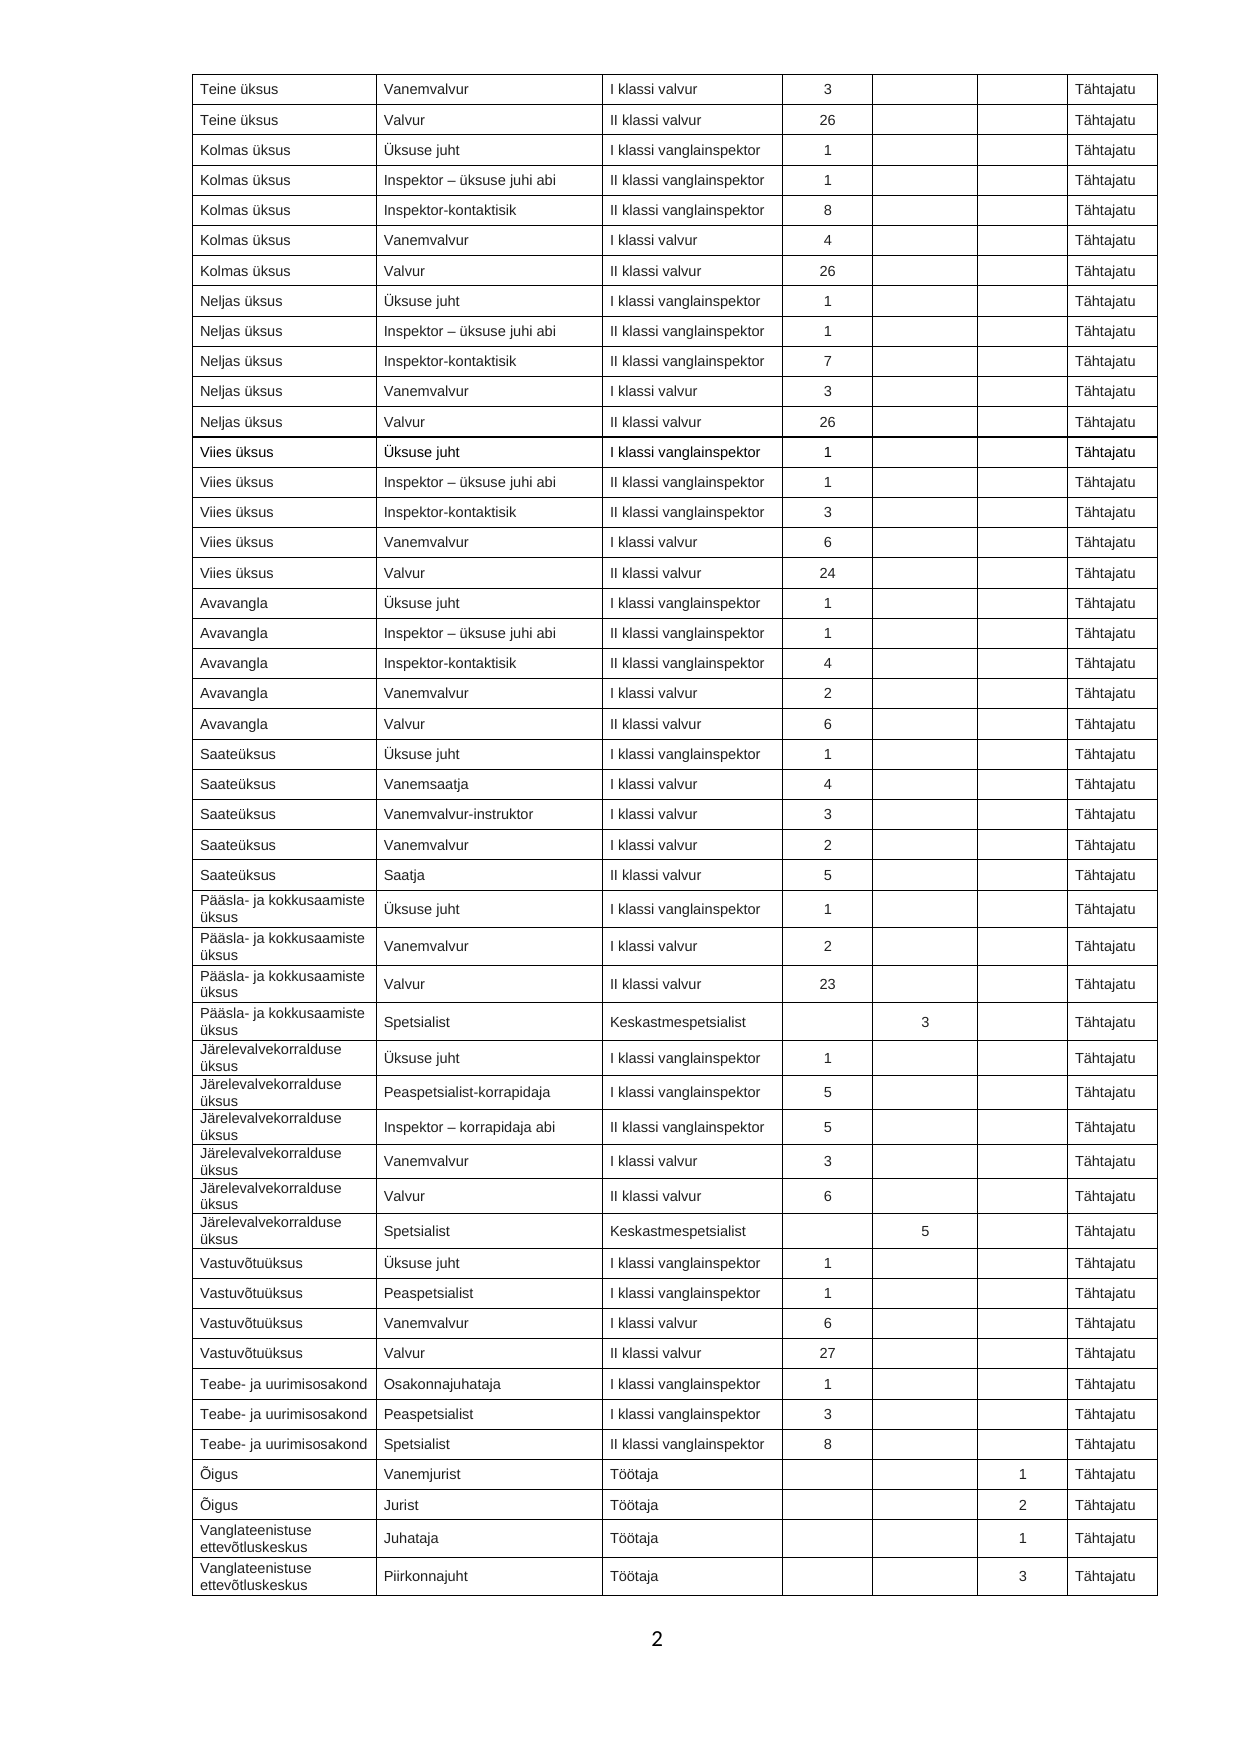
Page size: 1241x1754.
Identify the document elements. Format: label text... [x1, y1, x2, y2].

table_cell Tähtajatu [1068, 1309, 1157, 1338]
table_cell Vanemjurist [377, 1460, 602, 1489]
table_cell Järelevalvekorralduse üksus [193, 1041, 376, 1074]
table_cell 24 [783, 558, 872, 587]
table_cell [193, 1558, 376, 1594]
table_cell 4 [783, 226, 872, 255]
table_cell Saateüksus [193, 860, 376, 889]
table_cell Järelevalvekorralduse üksus [193, 1214, 376, 1247]
table_cell [873, 1249, 977, 1278]
table_cell Peaspetsialist [377, 1279, 602, 1308]
table_cell Valvur [377, 105, 602, 134]
table_cell II klassi valvur [603, 558, 782, 587]
table_cell [873, 1145, 977, 1178]
table_cell [873, 966, 977, 1002]
table_cell Pääsla- ja kokkusaamiste üksus [193, 891, 376, 927]
table_cell Juhataja [377, 1520, 602, 1557]
table_cell Tähtajatu [1068, 317, 1157, 346]
table_cell I klassi valvur [603, 528, 782, 557]
table_cell 27 [783, 1339, 872, 1368]
table_cell Kolmas üksus [193, 226, 376, 255]
table_cell [873, 196, 977, 225]
table_cell [873, 928, 977, 965]
table_cell Saateüksus [193, 830, 376, 859]
table_cell [978, 1309, 1067, 1338]
table_cell I klassi valvur [603, 800, 782, 829]
table_cell [873, 1339, 977, 1368]
table_cell [978, 1279, 1067, 1308]
table_cell Avavangla [193, 589, 376, 618]
table_cell Tähtajatu [1068, 891, 1157, 927]
table_cell Tähtajatu [1068, 226, 1157, 255]
table_cell Tähtajatu [1068, 770, 1157, 799]
table_cell [873, 286, 977, 316]
table_cell Neljas üksus [193, 377, 376, 406]
table_cell 1 [783, 135, 872, 164]
table_cell Keskastmespetsialist [603, 1214, 782, 1247]
table_cell [873, 740, 977, 769]
table_cell I klassi valvur [603, 226, 782, 255]
table_cell 1 [783, 468, 872, 497]
table_cell Õigus [193, 1490, 376, 1519]
table_cell [873, 770, 977, 799]
table_cell Üksuse juht [377, 1249, 602, 1278]
table_cell Tähtajatu [1068, 830, 1157, 859]
table_cell [978, 966, 1067, 1002]
table_cell [978, 679, 1067, 708]
table_cell I klassi vanglainspektor [603, 589, 782, 618]
table_cell [873, 709, 977, 738]
table_cell Keskastmespetsialist [603, 1003, 782, 1040]
table_cell 3 [783, 75, 872, 104]
table_cell [978, 830, 1067, 859]
table_cell [978, 105, 1067, 134]
table_cell Tähtajatu [1068, 1490, 1157, 1519]
table_cell II klassi valvur [603, 966, 782, 1002]
table_cell 5 [783, 1076, 872, 1109]
table_cell [783, 1460, 872, 1489]
table_cell [978, 166, 1067, 195]
table_cell Teine üksus [193, 75, 376, 104]
table_cell Tähtajatu [1068, 105, 1157, 134]
table_cell [978, 860, 1067, 889]
table_cell Tähtajatu [1068, 1520, 1157, 1557]
table_cell II klassi vanglainspektor [603, 196, 782, 225]
table_cell Valvur [377, 407, 602, 436]
table_cell [978, 770, 1067, 799]
table_cell Tähtajatu [1068, 468, 1157, 497]
table_cell Pääsla- ja kokkusaamiste üksus [193, 1003, 376, 1040]
table_cell I klassi valvur [603, 928, 782, 965]
table_cell Viies üksus [193, 468, 376, 497]
table_cell Inspektor-kontaktisik [377, 347, 602, 376]
table_cell 4 [783, 770, 872, 799]
table_cell Saatja [377, 860, 602, 889]
table_cell II klassi vanglainspektor [603, 317, 782, 346]
table_cell I klassi vanglainspektor [603, 891, 782, 927]
table_cell 23 [783, 966, 872, 1002]
table_cell Tähtajatu [1068, 1400, 1157, 1429]
table_cell 3 [783, 498, 872, 527]
table_cell [873, 438, 977, 467]
table_cell [873, 1558, 977, 1594]
table_cell Vanemvalvur-instruktor [377, 800, 602, 829]
table_cell [978, 558, 1067, 587]
table_cell Tähtajatu [1068, 286, 1157, 316]
table_cell [783, 1490, 872, 1519]
table_cell I klassi valvur [603, 770, 782, 799]
table_cell Tähtajatu [1068, 800, 1157, 829]
table_cell [783, 1214, 872, 1247]
table_cell Tähtajatu [1068, 498, 1157, 527]
table_cell [873, 800, 977, 829]
table_cell Tähtajatu [1068, 1179, 1157, 1213]
table_cell Töötaja [603, 1490, 782, 1519]
table_cell II klassi valvur [603, 105, 782, 134]
table_cell [978, 1179, 1067, 1213]
table_cell 8 [783, 1430, 872, 1459]
table_cell I klassi valvur [603, 377, 782, 406]
table_cell II klassi valvur [603, 256, 782, 285]
table_cell Piirkonnajuht [377, 1558, 602, 1594]
table_cell Tähtajatu [1068, 196, 1157, 225]
table_cell [978, 800, 1067, 829]
table_cell [978, 1003, 1067, 1040]
table_cell [978, 286, 1067, 316]
table_cell Saateüksus [193, 800, 376, 829]
table_cell Vastuvõtuüksus [193, 1249, 376, 1278]
table_cell Valvur [377, 966, 602, 1002]
table_cell [978, 256, 1067, 285]
table_cell [873, 679, 977, 708]
table_cell 6 [783, 1179, 872, 1213]
table_cell 3 [783, 1400, 872, 1429]
table_cell I klassi vanglainspektor [603, 286, 782, 316]
table_cell Tähtajatu [1068, 860, 1157, 889]
table_cell [873, 1490, 977, 1519]
table_cell 1 [783, 286, 872, 316]
table_cell 1 [783, 317, 872, 346]
table_cell 1 [783, 619, 872, 648]
table_cell Spetsialist [377, 1430, 602, 1459]
table_cell Osakonnajuhataja [377, 1369, 602, 1398]
table_cell 2 [783, 928, 872, 965]
table_cell Tähtajatu [1068, 528, 1157, 557]
table_cell Spetsialist [377, 1214, 602, 1247]
table_cell 3 [978, 1558, 1067, 1594]
table_cell Õigus [193, 1460, 376, 1489]
table_cell I klassi vanglainspektor [603, 1249, 782, 1278]
table_cell II klassi valvur [603, 407, 782, 436]
table_cell 1 [783, 891, 872, 927]
table_cell [978, 1400, 1067, 1429]
table_cell Avavangla [193, 709, 376, 738]
table_cell [978, 1110, 1067, 1144]
table_cell [783, 1520, 872, 1557]
table_cell I klassi valvur [603, 830, 782, 859]
table_cell II klassi vanglainspektor [603, 649, 782, 678]
table_cell I klassi vanglainspektor [603, 1369, 782, 1398]
table_cell Kolmas üksus [193, 256, 376, 285]
table_cell [873, 558, 977, 587]
table_cell Tähtajatu [1068, 407, 1157, 436]
table_cell Inspektor-kontaktisik [377, 498, 602, 527]
table_cell II klassi valvur [603, 1179, 782, 1213]
table_cell [873, 1110, 977, 1144]
table_cell 1 [783, 1369, 872, 1398]
table_cell 1 [783, 589, 872, 618]
table_cell Inspektor – üksuse juhi abi [377, 468, 602, 497]
table_cell Valvur [377, 558, 602, 587]
table_cell Vastuvõtuüksus [193, 1309, 376, 1338]
table_cell 26 [783, 256, 872, 285]
table_cell [978, 196, 1067, 225]
table_cell Avavangla [193, 619, 376, 648]
table_cell I klassi vanglainspektor [603, 740, 782, 769]
table_cell [978, 135, 1067, 164]
table_cell [873, 1520, 977, 1557]
table_cell Neljas üksus [193, 286, 376, 316]
table_cell Kolmas üksus [193, 166, 376, 195]
table_cell [978, 468, 1067, 497]
table_cell Neljas üksus [193, 407, 376, 436]
table_cell Avavangla [193, 649, 376, 678]
table_cell [873, 317, 977, 346]
table_cell Tähtajatu [1068, 1076, 1157, 1109]
table_cell Tähtajatu [1068, 1214, 1157, 1247]
table_cell [978, 740, 1067, 769]
table_cell 3 [783, 800, 872, 829]
table_cell Teine üksus [193, 105, 376, 134]
table_cell Üksuse juht [377, 1041, 602, 1074]
table_cell Tähtajatu [1068, 135, 1157, 164]
table_cell [873, 468, 977, 497]
table_cell [873, 1179, 977, 1213]
table_cell [978, 589, 1067, 618]
table_cell Tähtajatu [1068, 347, 1157, 376]
table_cell Tähtajatu [1068, 1145, 1157, 1178]
table_cell [978, 1369, 1067, 1398]
table_cell Peaspetsialist-korrapidaja [377, 1076, 602, 1109]
table_cell [873, 1076, 977, 1109]
table_cell [978, 498, 1067, 527]
table_cell [978, 1145, 1067, 1178]
table_cell Inspektor – üksuse juhi abi [377, 619, 602, 648]
table_cell Tähtajatu [1068, 649, 1157, 678]
table_cell Vanemvalvur [377, 679, 602, 708]
table_cell 6 [783, 709, 872, 738]
table_cell Vanemvalvur [377, 75, 602, 104]
table_cell [873, 347, 977, 376]
table_cell [978, 1430, 1067, 1459]
table_cell Tähtajatu [1068, 1110, 1157, 1144]
table_cell [873, 407, 977, 436]
table_cell Tähtajatu [1068, 1339, 1157, 1368]
table_cell Üksuse juht [377, 286, 602, 316]
table_cell Pääsla- ja kokkusaamiste üksus [193, 966, 376, 1002]
table_cell [873, 256, 977, 285]
table_cell Inspektor-kontaktisik [377, 196, 602, 225]
table_cell Tähtajatu [1068, 166, 1157, 195]
table_cell Tähtajatu [1068, 1003, 1157, 1040]
table_cell Tähtajatu [1068, 619, 1157, 648]
table_cell Vanemvalvur [377, 928, 602, 965]
table_cell 2 [783, 830, 872, 859]
table_cell Avavangla [193, 679, 376, 708]
table_cell Inspektor-kontaktisik [377, 649, 602, 678]
table_cell [873, 649, 977, 678]
table_cell Vanglateenistuse ettevõtluskeskus [193, 1520, 376, 1557]
table_cell 8 [783, 196, 872, 225]
table_cell [978, 891, 1067, 927]
table_cell I klassi vanglainspektor [603, 1076, 782, 1109]
table_cell [873, 226, 977, 255]
table_cell [873, 589, 977, 618]
table_cell II klassi vanglainspektor [603, 166, 782, 195]
table_cell Tähtajatu [1068, 709, 1157, 738]
table_cell 1 [783, 166, 872, 195]
table_cell Vastuvõtuüksus [193, 1279, 376, 1308]
table_cell II klassi valvur [603, 1339, 782, 1368]
table_cell Tähtajatu [1068, 679, 1157, 708]
table_cell [873, 528, 977, 557]
table_cell [978, 619, 1067, 648]
table_cell [873, 619, 977, 648]
table_cell Tähtajatu [1068, 740, 1157, 769]
table_cell [873, 1279, 977, 1308]
table_cell [978, 528, 1067, 557]
table_cell II klassi vanglainspektor [603, 619, 782, 648]
table_cell [978, 1076, 1067, 1109]
table_cell 3 [783, 377, 872, 406]
table_cell Valvur [377, 256, 602, 285]
table_cell [978, 709, 1067, 738]
table_cell [873, 498, 977, 527]
table_cell Vanemsaatja [377, 770, 602, 799]
table_cell Inspektor – korrapidaja abi [377, 1110, 602, 1144]
table_cell Inspektor – üksuse juhi abi [377, 166, 602, 195]
table_cell 5 [783, 1110, 872, 1144]
table_cell Teabe- ja uurimisosakond [193, 1430, 376, 1459]
table_cell Tähtajatu [1068, 1369, 1157, 1398]
table_cell [978, 226, 1067, 255]
table_cell Valvur [377, 1339, 602, 1368]
table_cell Pääsla- ja kokkusaamiste üksus [193, 928, 376, 965]
table_cell Tähtajatu [1068, 1460, 1157, 1489]
table_cell [783, 1558, 872, 1594]
table_cell 1 [783, 1041, 872, 1074]
table_cell 7 [783, 347, 872, 376]
table_cell Vanemvalvur [377, 1309, 602, 1338]
table_cell 1 [783, 438, 872, 467]
table_cell [873, 891, 977, 927]
table_cell [873, 135, 977, 164]
table_cell 26 [783, 105, 872, 134]
table_cell I klassi vanglainspektor [603, 1400, 782, 1429]
table_cell 3 [873, 1003, 977, 1040]
table_cell Spetsialist [377, 1003, 602, 1040]
table_cell Tähtajatu [1068, 589, 1157, 618]
table_cell Üksuse juht [377, 438, 602, 467]
table_cell II klassi vanglainspektor [603, 498, 782, 527]
table_cell I klassi valvur [603, 679, 782, 708]
table_cell Valvur [377, 709, 602, 738]
table_cell [978, 438, 1067, 467]
table_cell [873, 1309, 977, 1338]
table_cell Neljas üksus [193, 347, 376, 376]
table_cell I klassi valvur [603, 1309, 782, 1338]
table_cell Viies üksus [193, 498, 376, 527]
table_cell II klassi valvur [603, 860, 782, 889]
table_cell Jurist [377, 1490, 602, 1519]
table_cell 1 [783, 1249, 872, 1278]
table_cell Tähtajatu [1068, 75, 1157, 104]
table_cell 1 [783, 740, 872, 769]
table_cell Vanemvalvur [377, 1145, 602, 1178]
table_cell 1 [978, 1460, 1067, 1489]
table_cell II klassi valvur [603, 709, 782, 738]
table_cell 2 [783, 679, 872, 708]
table_cell Järelevalvekorralduse üksus [193, 1179, 376, 1213]
table_cell [873, 1430, 977, 1459]
table_cell Järelevalvekorralduse üksus [193, 1110, 376, 1144]
table_cell Töötaja [603, 1558, 782, 1594]
table_cell Üksuse juht [377, 740, 602, 769]
table_cell Saateüksus [193, 770, 376, 799]
table_cell [873, 105, 977, 134]
table_cell [978, 1339, 1067, 1368]
table_cell 6 [783, 1309, 872, 1338]
table_cell 2 [978, 1490, 1067, 1519]
table_cell Tähtajatu [1068, 377, 1157, 406]
table_cell Üksuse juht [377, 589, 602, 618]
table_cell I klassi vanglainspektor [603, 1041, 782, 1074]
table_cell Tähtajatu [1068, 1249, 1157, 1278]
table_cell [978, 1249, 1067, 1278]
table_cell Vanemvalvur [377, 830, 602, 859]
table_cell II klassi vanglainspektor [603, 468, 782, 497]
table_cell [783, 1003, 872, 1040]
table_cell Inspektor – üksuse juhi abi [377, 317, 602, 346]
table_cell Üksuse juht [377, 891, 602, 927]
table_cell Tähtajatu [1068, 558, 1157, 587]
table_cell 1 [978, 1520, 1067, 1557]
table_cell [978, 1041, 1067, 1074]
table_cell Viies üksus [193, 438, 376, 467]
table_cell [873, 1041, 977, 1074]
table_cell [873, 830, 977, 859]
table_cell Üksuse juht [377, 135, 602, 164]
table_cell Töötaja [603, 1460, 782, 1489]
table_cell Tähtajatu [1068, 438, 1157, 467]
table_cell Tähtajatu [1068, 1430, 1157, 1459]
table_cell Viies üksus [193, 558, 376, 587]
table_cell [978, 347, 1067, 376]
table_cell 5 [783, 860, 872, 889]
table_cell [978, 75, 1067, 104]
table_cell [978, 1214, 1067, 1247]
table_cell Kolmas üksus [193, 135, 376, 164]
table_cell Järelevalvekorralduse üksus [193, 1145, 376, 1178]
table_cell Peaspetsialist [377, 1400, 602, 1429]
table_cell 5 [873, 1214, 977, 1247]
table_cell Teabe- ja uurimisosakond [193, 1369, 376, 1398]
table_cell Vanemvalvur [377, 528, 602, 557]
table_cell I klassi vanglainspektor [603, 1279, 782, 1308]
table_cell Kolmas üksus [193, 196, 376, 225]
table_cell Järelevalvekorralduse üksus [193, 1076, 376, 1109]
table_cell Töötaja [603, 1520, 782, 1557]
table_cell 6 [783, 528, 872, 557]
table_cell Tähtajatu [1068, 1558, 1157, 1594]
table_cell Vanemvalvur [377, 226, 602, 255]
table_cell Tähtajatu [1068, 966, 1157, 1002]
table_cell Tähtajatu [1068, 1279, 1157, 1308]
table_cell [873, 860, 977, 889]
table_cell Tähtajatu [1068, 928, 1157, 965]
table_cell II klassi vanglainspektor [603, 1430, 782, 1459]
table_cell I klassi vanglainspektor [603, 135, 782, 164]
table_cell [873, 166, 977, 195]
table_cell 4 [783, 649, 872, 678]
table_cell I klassi valvur [603, 75, 782, 104]
table_cell II klassi vanglainspektor [603, 347, 782, 376]
table_cell Viies üksus [193, 528, 376, 557]
table_cell Tähtajatu [1068, 256, 1157, 285]
table_cell Neljas üksus [193, 317, 376, 346]
table_cell Teabe- ja uurimisosakond [193, 1400, 376, 1429]
table_cell I klassi valvur [603, 1145, 782, 1178]
table_cell [978, 649, 1067, 678]
table_cell [978, 407, 1067, 436]
table_cell [978, 928, 1067, 965]
table_cell Valvur [377, 1179, 602, 1213]
table_cell [873, 75, 977, 104]
table_cell Vastuvõtuüksus [193, 1339, 376, 1368]
table_cell 3 [783, 1145, 872, 1178]
table_cell Saateüksus [193, 740, 376, 769]
table_cell I klassi vanglainspektor [603, 438, 782, 467]
table_cell [873, 377, 977, 406]
table_cell [873, 1369, 977, 1398]
table_cell 26 [783, 407, 872, 436]
table_cell [873, 1400, 977, 1429]
table_cell [978, 377, 1067, 406]
table_cell [978, 317, 1067, 346]
table_cell [873, 1460, 977, 1489]
table_cell II klassi vanglainspektor [603, 1110, 782, 1144]
table_cell Tähtajatu [1068, 1041, 1157, 1074]
table_cell 1 [783, 1279, 872, 1308]
table_cell Vanemvalvur [377, 377, 602, 406]
